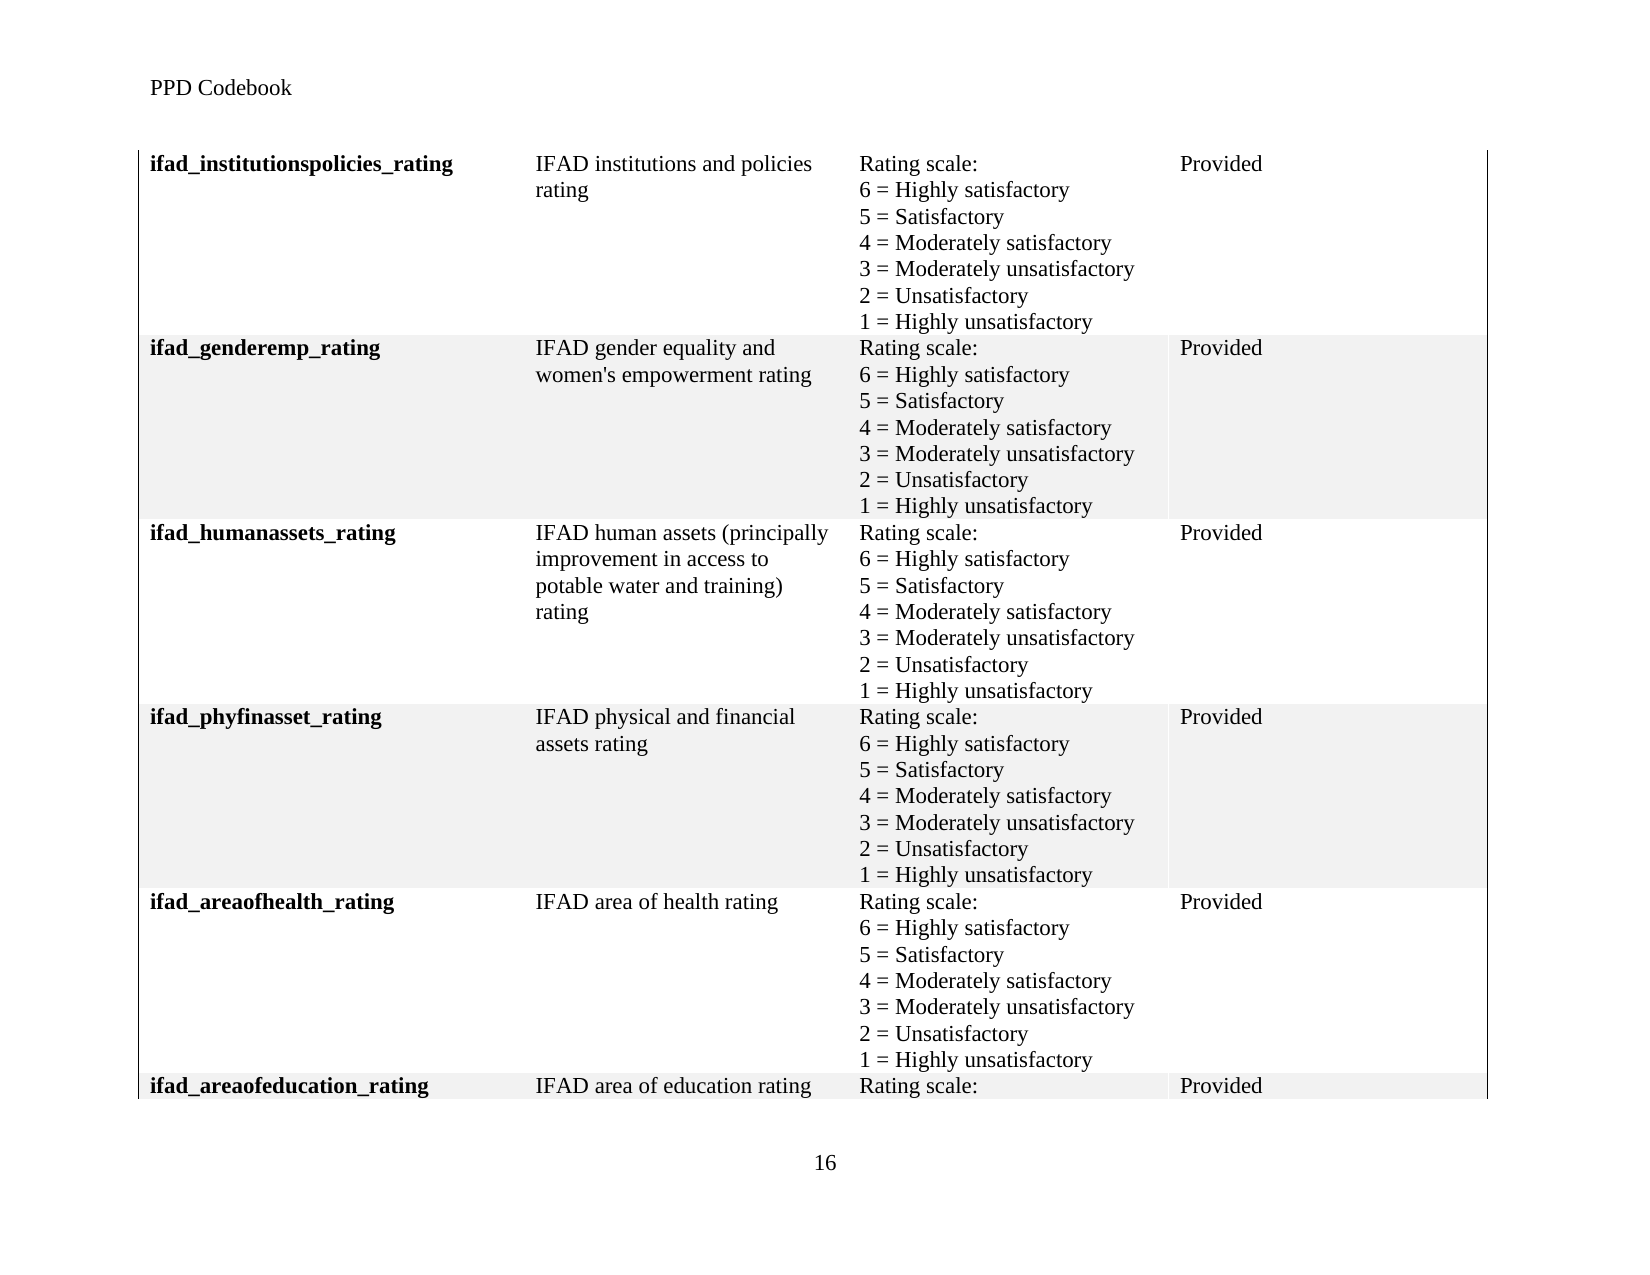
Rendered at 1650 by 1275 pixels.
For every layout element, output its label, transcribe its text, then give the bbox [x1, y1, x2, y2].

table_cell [524, 1073, 848, 1099]
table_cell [139, 1073, 524, 1099]
table_cell Provided [1169, 888, 1487, 1072]
table_cell Provided [1169, 1073, 1487, 1099]
table_cell Provided [1169, 150, 1487, 334]
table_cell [848, 150, 1168, 334]
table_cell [848, 1073, 1168, 1099]
table_cell ifad_areaofhealth_rating [139, 888, 524, 1072]
table_cell Provided [1169, 335, 1487, 519]
table_cell ifad_humanassets_rating [139, 519, 524, 703]
table_cell ifad_genderemp_rating [139, 335, 524, 519]
table_cell IFAD physical and financial assets rating [524, 704, 848, 888]
table_cell ifad_institutionspolicies_rating [139, 150, 524, 334]
table_cell ifad_phyfinasset_rating [139, 704, 524, 888]
table_cell IFAD area of health rating [524, 888, 848, 1072]
table_cell IFAD human assets (principally improvement in access to potable water and training) rating [524, 519, 848, 703]
table_cell Provided [1169, 519, 1487, 703]
table_cell IFAD gender equality and women's empowerment rating [524, 335, 848, 519]
table_cell IFAD institutions and policies rating [524, 150, 848, 334]
table_cell Provided [1169, 704, 1487, 888]
